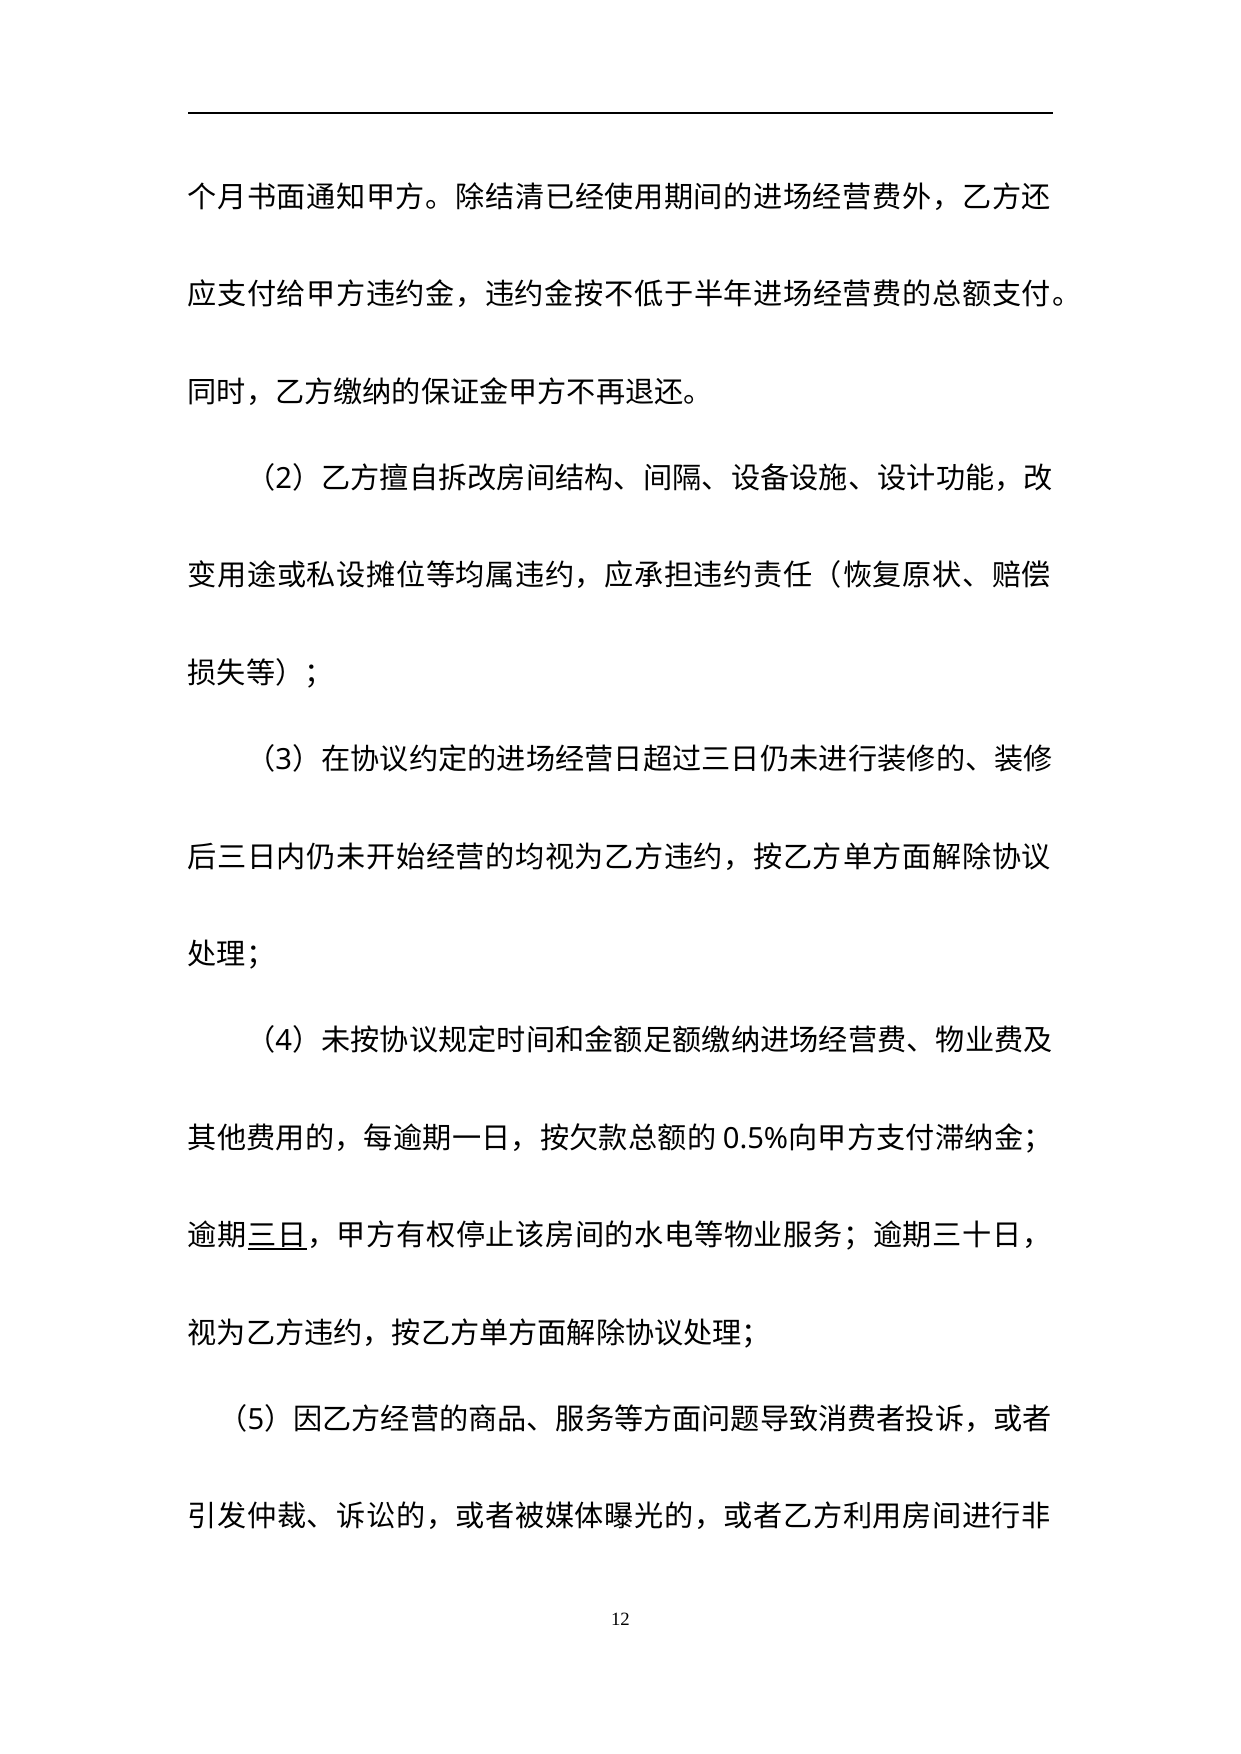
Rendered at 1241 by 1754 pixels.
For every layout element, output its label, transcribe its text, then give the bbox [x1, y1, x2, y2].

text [187, 162, 1053, 422]
text （4）未按协议规定时间和金额足额缴纳进场经营费、物业费及其他费用的，每逾期一日，按欠款总额的0.5%向甲方支付滞纳金；逾期三日，甲方有权停止该房间的水电等物业服务；逾期三十日，视为乙方违约，按乙方单方面解除协议处理； [187, 1005, 1053, 1363]
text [187, 1384, 1053, 1547]
text （2）乙方擅自拆改房间结构、间隔、设备设施、设计功能，改变用途或私设摊位等均属违约，应承担违约责任（恢复原状、赔偿损失等）； [187, 443, 1053, 703]
text （3）在协议约定的进场经营日超过三日仍未进行装修的、装修后三日内仍未开始经营的均视为乙方违约，按乙方单方面解除协议处理； [187, 724, 1053, 984]
